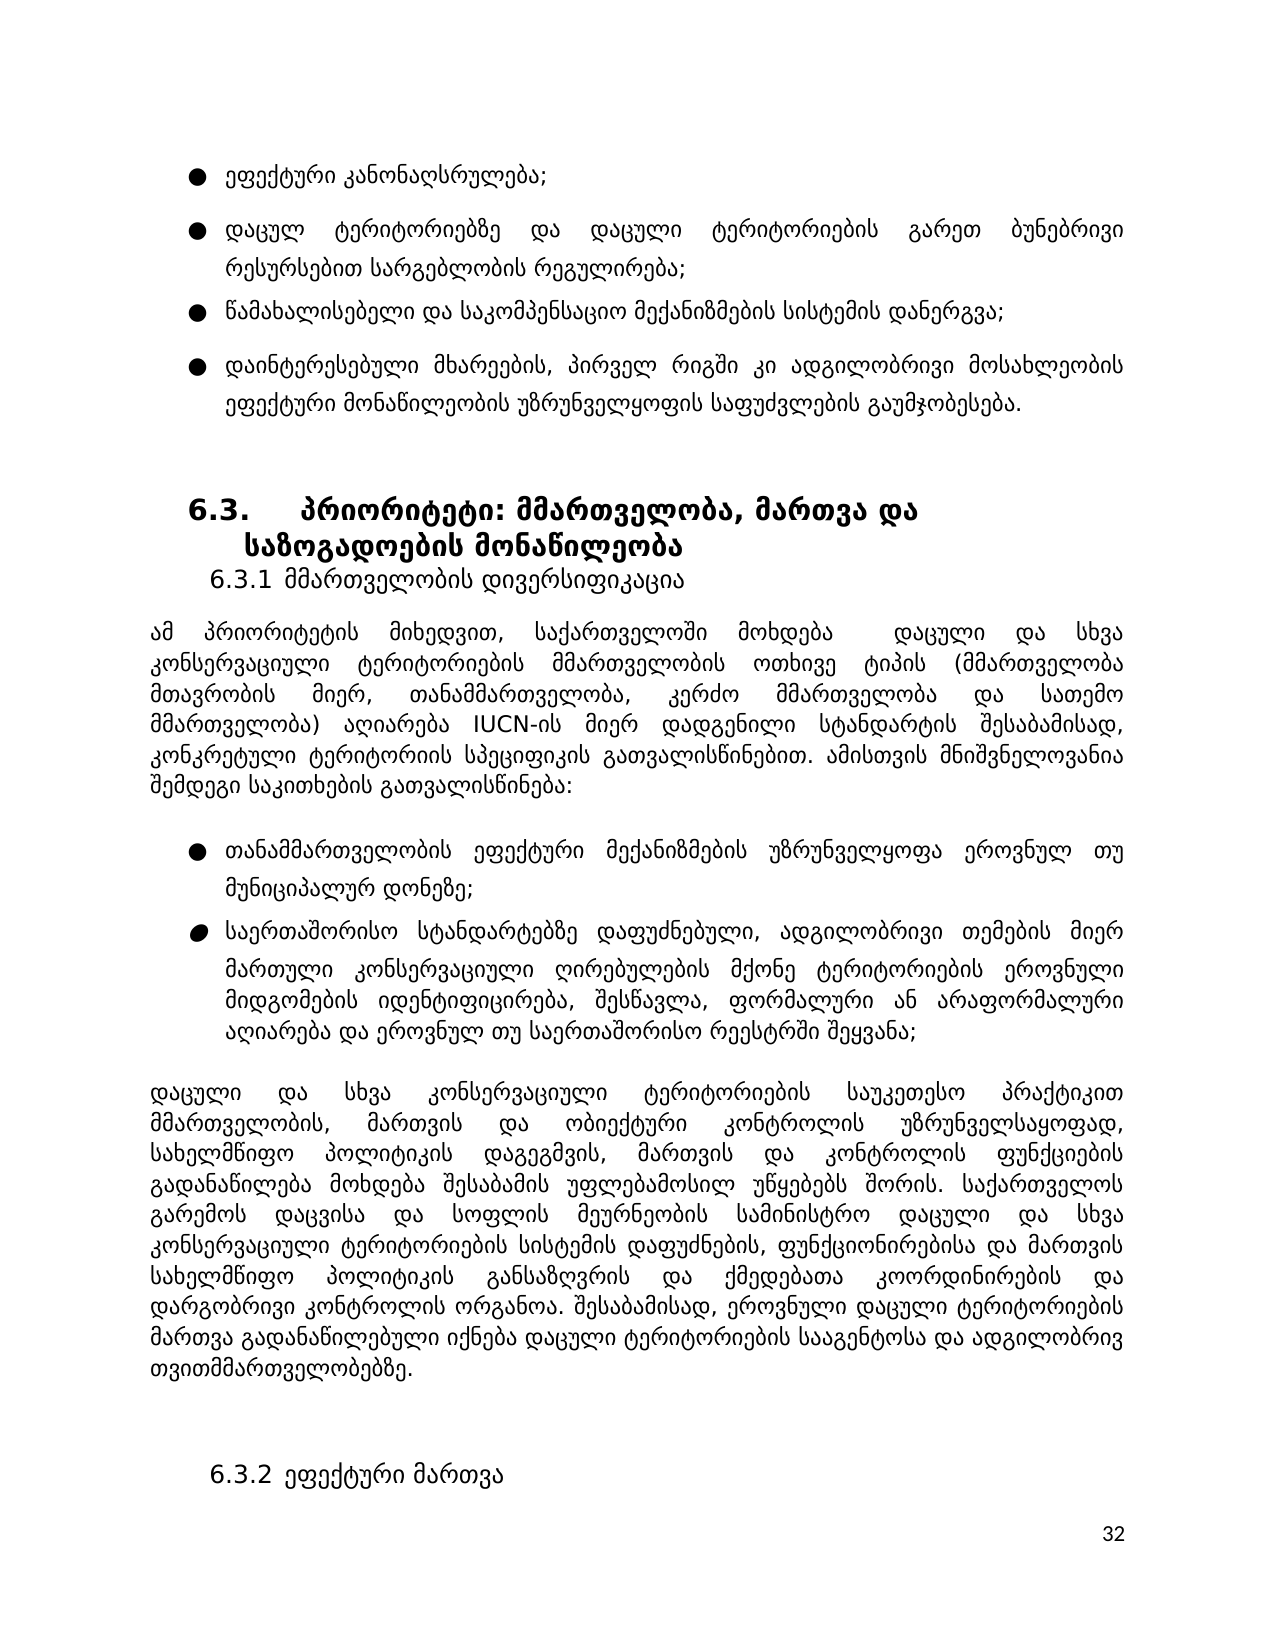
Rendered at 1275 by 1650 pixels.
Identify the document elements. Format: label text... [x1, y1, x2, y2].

list მმართველობის დივერსიფიკაცია [209, 565, 1125, 594]
list დაცულ ტერიტორიებზე და დაცული ტერიტორიების გარეთ ბუნებრივი რესურსებით სარგებლობის რეგულირება; [187, 204, 1125, 282]
list დაინტერესებული მხარეების, პირველ რიგში კი ადგილობრივი მოსახლეობის ეფექტური მონაწილეობის უზრუნველყოფის საფუძვლების გაუმჯობესება. [187, 339, 1125, 417]
list წამახალისებელი და საკომპენსაციო მექანიზმების სისტემის დანერგვა; [187, 286, 1125, 332]
list თანამმართველობის ეფექტური მექანიზმების უზრუნველყოფა ეროვნულ თუ მუნიციპალურ დონეზე; [187, 824, 1125, 902]
list ეფექტური კანონაღსრულება; [187, 150, 1125, 197]
text დაცული და სხვა კონსერვაციული ტერიტორიების საუკეთესო პრაქტიკით მმართველობის, მართვის და ობიექტური კონტროლის უზრუნველსაყოფად, სახელმწიფო პოლიტიკის დაგეგმვის, მართვის და კონტროლის ფუნქციების გადანაწილება მოხდება შესაბამის უფლებამოსილ უწყებებს შორის. საქართველოს გარემოს დაცვისა და სოფლის მეურნეობის სამინისტრო დაცული და სხვა კონსერვაციული ტერიტორიების სისტემის დაფუძნების, ფუნქციონირებისა და მართვის სახელმწიფო პოლიტიკის განსაზღვრის და ქმედებათა კოორდინირების და დარგობრივი კონტროლის ორგანოა. შესაბამისად, ეროვნული დაცული ტერიტორიების მართვა გადანაწილებული იქნება დაცული ტერიტორიების სააგენტოსა და ადგილობრივ თვითმმართველობებზე. [150, 1079, 1125, 1381]
text ამ პრიორიტეტის მიხედვით, საქართველოში მოხდება დაცული და სხვა კონსერვაციული ტერიტორიების მმართველობის ოთხივე ტიპის (მმართველობა მთავრობის მიერ, თანამმართველობა, კერძო მმართველობა და სათემო მმართველობა) აღიარება IUCN-ის მიერ დადგენილი სტანდარტის შესაბამისად, კონკრეტული ტერიტორიის სპეციფიკის გათვალისწინებით. ამისთვის მნიშვნელოვანია შემდეგი საკითხების გათვალისწინება: [150, 619, 1125, 799]
list პრიორიტეტი: მმართველობა, მართვა და საზოგადოების მონაწილეობა [187, 493, 1125, 563]
list საერთაშორისო სტანდარტებზე დაფუძნებული, ადგილობრივი თემების მიერ მართული კონსერვაციული ღირებულების მქონე ტერიტორიების ეროვნული მიდგომების იდენტიფიცირება, შესწავლა, ფორმალური ან არაფორმალური აღიარება და ეროვნულ თუ საერთაშორისო რეესტრში შეყვანა; [187, 906, 1125, 1044]
list ეფექტური მართვა [209, 1461, 1125, 1490]
